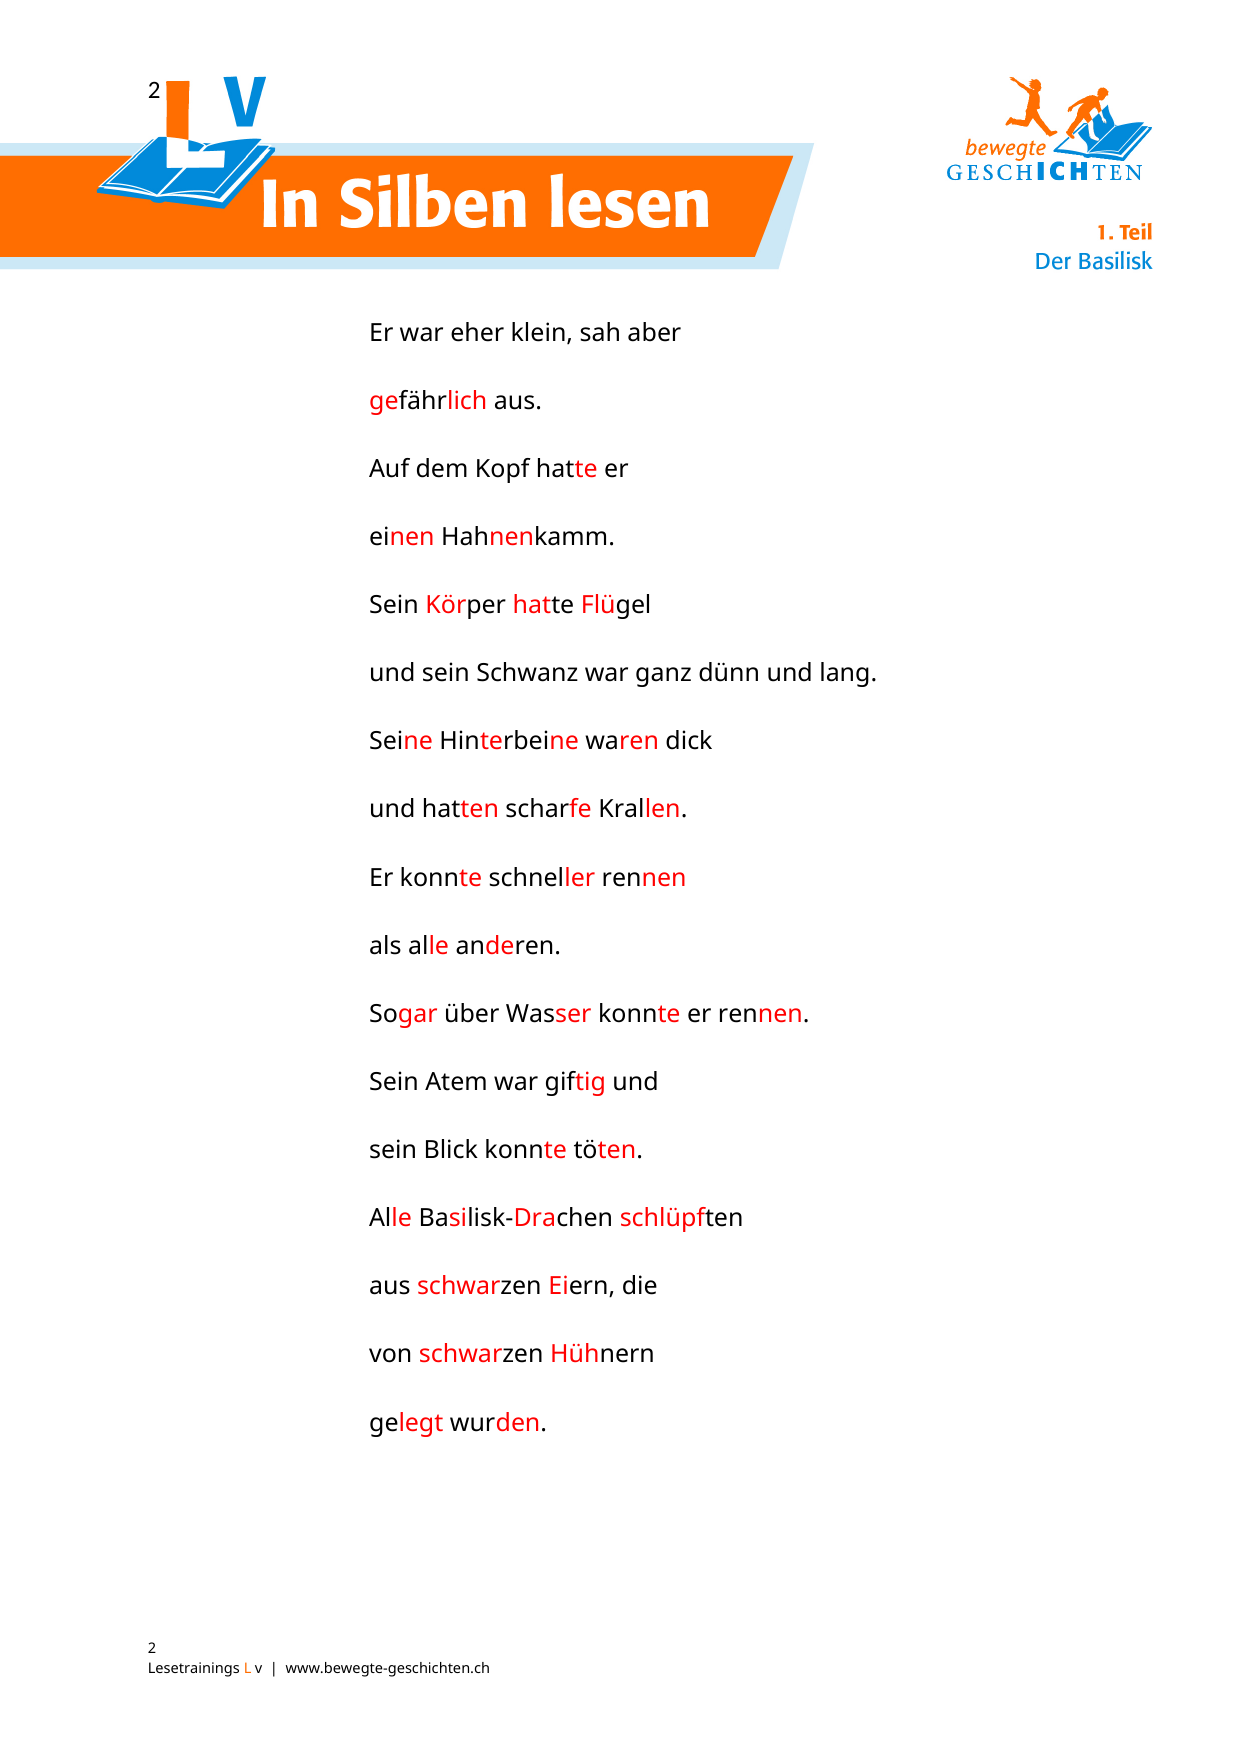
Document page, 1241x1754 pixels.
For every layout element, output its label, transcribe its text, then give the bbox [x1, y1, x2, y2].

picture [0, 32, 1241, 281]
text Sein Atem war giftig und [295, 1063, 1093, 1098]
text Er war eher klein, sah aber [148, 314, 1093, 348]
text und hatten scharfe Krallen. [148, 791, 1093, 825]
text Er konnte schneller rennen [148, 859, 1093, 893]
text gefährlich aus. [148, 382, 1093, 416]
text und sein Schwanz war ganz dünn und lang. [148, 655, 1093, 689]
text sein Blick konnte töten. [295, 1132, 1093, 1166]
text gelegt wurden. [295, 1404, 1093, 1438]
text Auf dem Kopf hatte er [148, 450, 1093, 484]
text Sogar über Wasser konnte er rennen. [295, 995, 1093, 1029]
text Sein Körper hatte Flügel [148, 587, 1093, 621]
text Seine Hinterbeine waren dick [148, 723, 1093, 757]
text als alle anderen. [295, 927, 1093, 961]
text von schwarzen Hühnern [295, 1336, 1093, 1370]
text Alle Basilisk-Drachen schlüpften [295, 1200, 1093, 1234]
text einen Hahnenkamm. [148, 518, 1093, 553]
text aus schwarzen Eiern, die [295, 1268, 1093, 1302]
